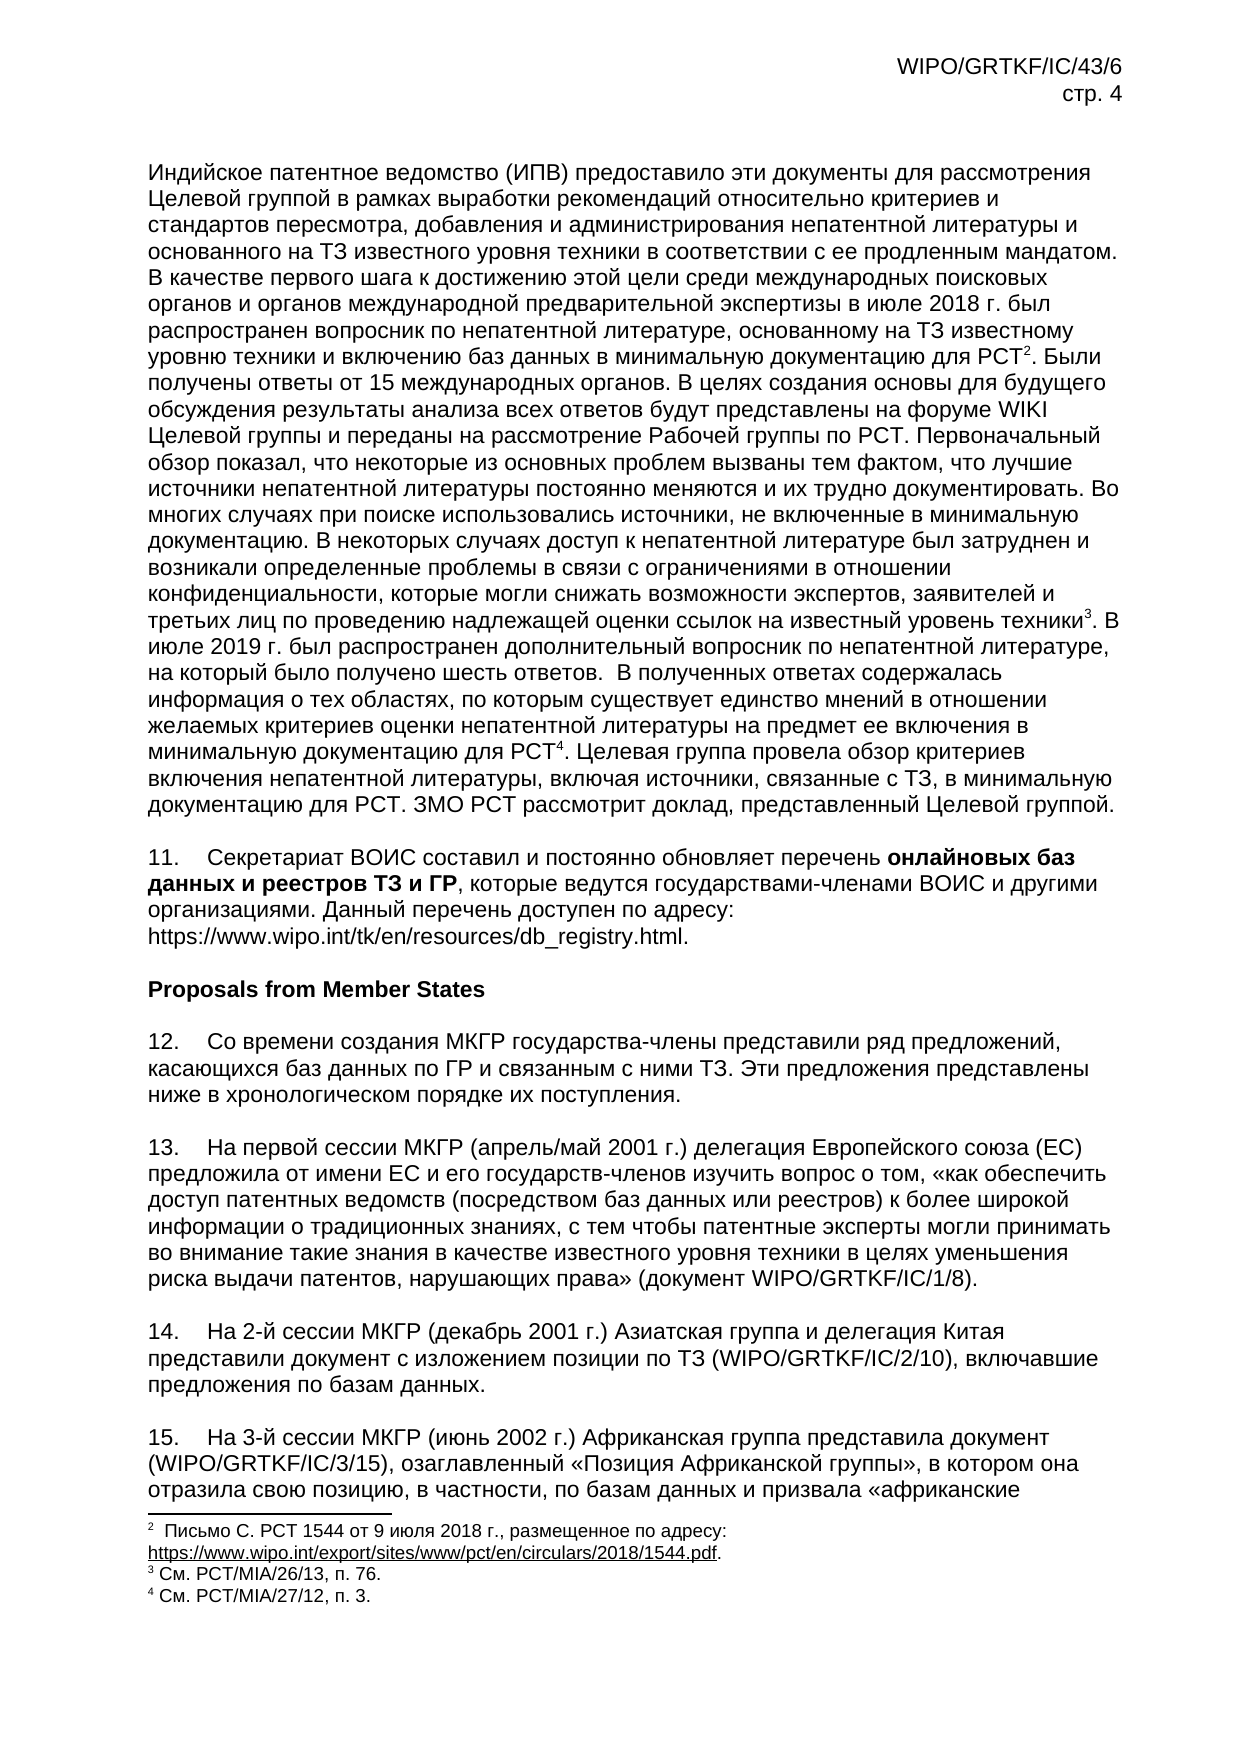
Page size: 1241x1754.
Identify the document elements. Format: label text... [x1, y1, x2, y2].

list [148, 1423, 1122, 1503]
list Со времени создания МКГР государства-члены представили ряд предложений, касающихся баз данных по ГР и связанным с ними ТЗ. Эти предложения представлены ниже в хронологическом порядке их поступления. [148, 1028, 1122, 1107]
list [148, 158, 1122, 817]
list Секретариат ВОИС составил и постоянно обновляет перечень онлайновых баз данных и реестров ТЗ и ГР, которые ведутся государствами-членами ВОИС и другими организациями. Данный перечень доступен по адресу: https://www.wipo.int/tk/en/resources/db_registry.html. [148, 844, 1122, 949]
text Proposals from Member States [148, 976, 1122, 1002]
list На 2-й сессии МКГР (декабрь 2001 г.) Азиатская группа и делегация Китая представили документ с изложением позиции по ТЗ (WIPO/GRTKF/IC/2/10), включавшие предложения по базам данных. [148, 1318, 1122, 1397]
list На первой сессии МКГР (апрель/май 2001 г.) делегация Европейского союза (ЕС) предложила от имени ЕС и его государств-членов изучить вопрос о том, «как обеспечить доступ патентных ведомств (посредством баз данных или реестров) к более широкой информации о традиционных знаниях, с тем чтобы патентные эксперты могли принимать во внимание такие знания в качестве известного уровня техники в целях уменьшения риска выдачи патентов, нарушающих права» (документ WIPO/GRTKF/IC/1/8). [148, 1134, 1122, 1292]
